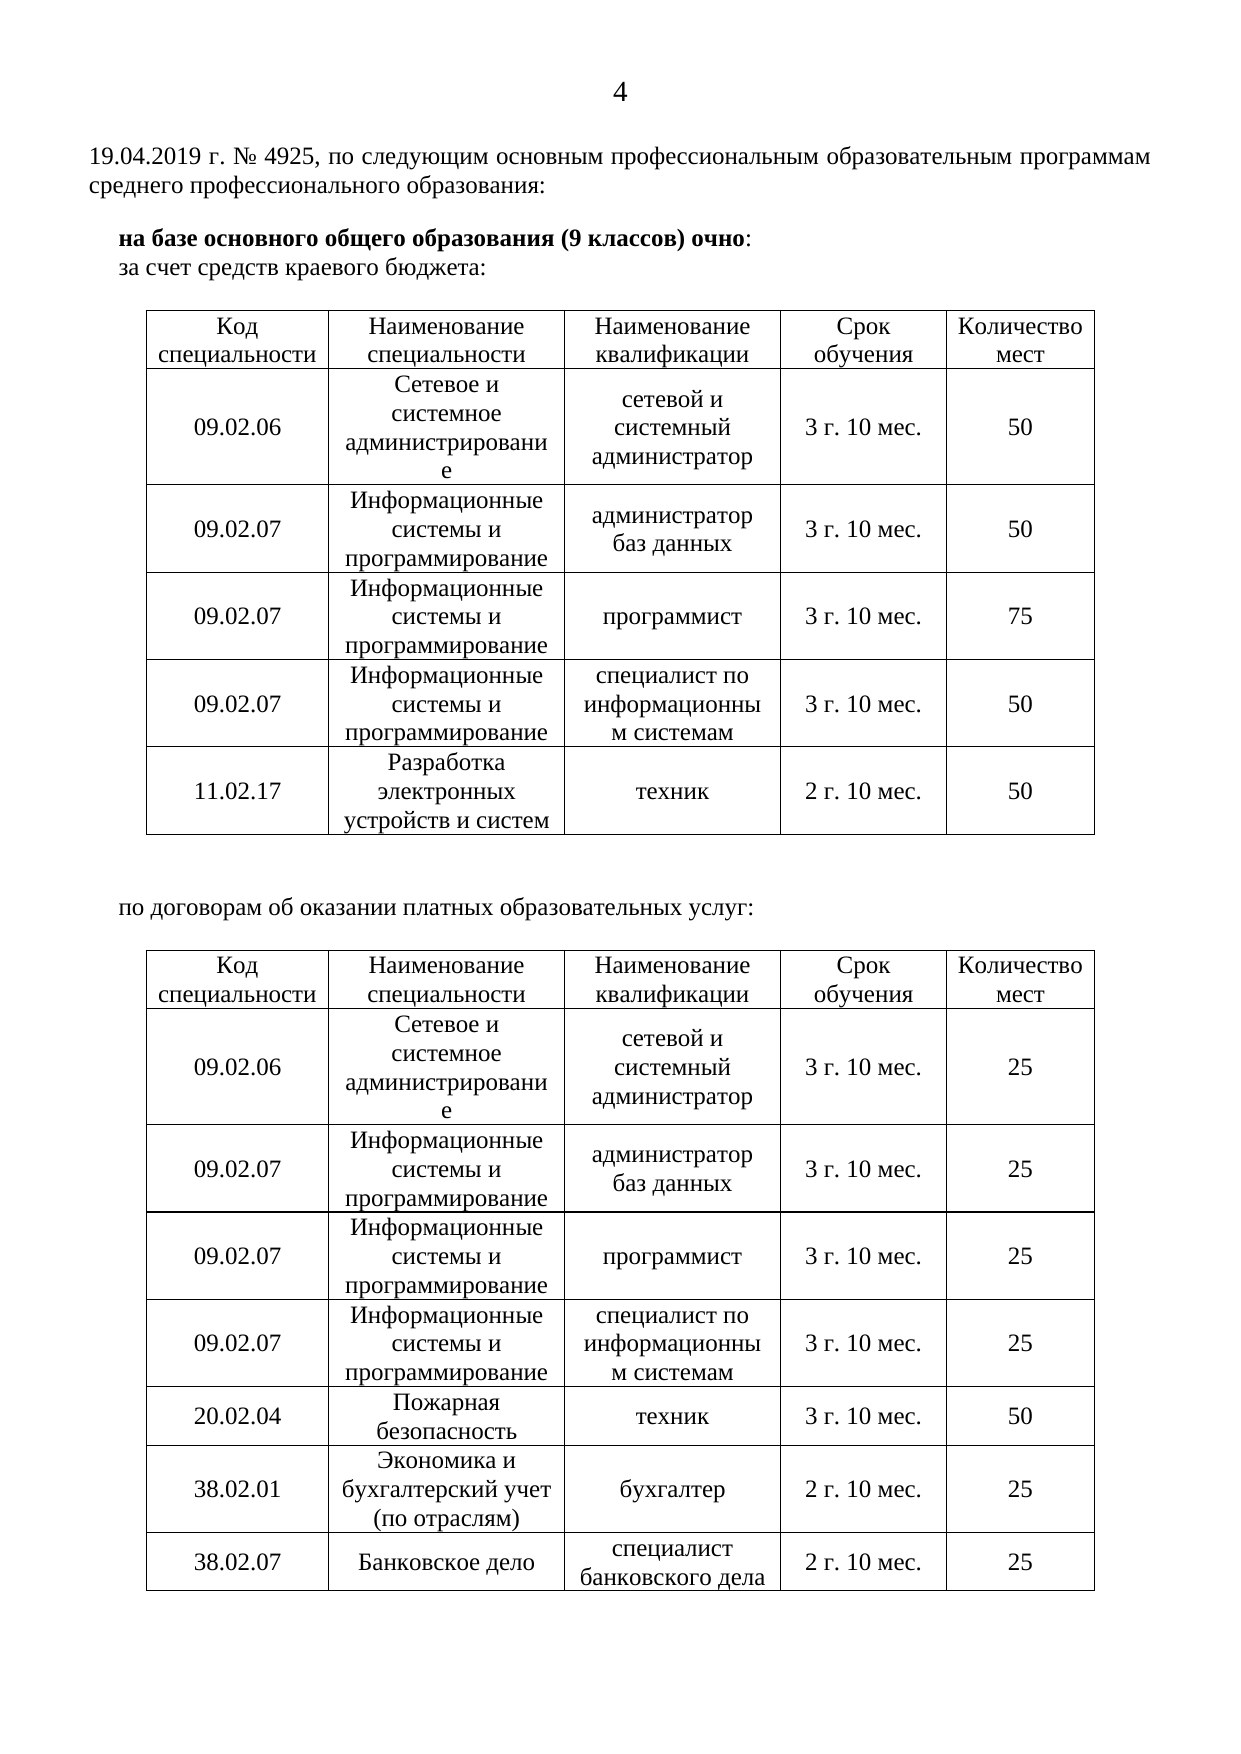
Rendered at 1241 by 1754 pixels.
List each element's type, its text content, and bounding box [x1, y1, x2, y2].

table_header Код специальности [147, 951, 328, 1008]
table_cell 09.02.07 [147, 660, 328, 746]
table_cell 3 г. 10 мес. [781, 573, 946, 659]
table_cell 2 г. 10 мес. [781, 1533, 946, 1590]
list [89, 141, 1152, 198]
text по договорам об оказании платных образовательных услуг: [89, 892, 1152, 921]
table_header Срок обучения [781, 311, 946, 368]
table_cell администратор баз данных [565, 485, 780, 572]
table_cell 25 [947, 1009, 1094, 1124]
table_cell Информационные системы и программирование [329, 1300, 564, 1386]
table_cell 3 г. 10 мес. [781, 1213, 946, 1299]
table_cell 50 [947, 485, 1094, 572]
table_cell Информационные системы и программирование [329, 660, 564, 746]
table_header Наименование квалификации [565, 311, 780, 368]
text за счет средств краевого бюджета: [89, 252, 1152, 281]
table_cell специалист по информационным системам [565, 1300, 780, 1386]
table_cell 09.02.07 [147, 1125, 328, 1211]
text на базе основного общего образования (9 классов) очно: [89, 223, 1152, 252]
table_header Срок обучения [781, 951, 946, 1008]
table_cell 25 [947, 1300, 1094, 1386]
table_cell 25 [947, 1533, 1094, 1590]
table_cell специалист банковского дела [565, 1533, 780, 1590]
table_cell 11.02.17 [147, 747, 328, 833]
table_cell бухгалтер [565, 1446, 780, 1532]
table_cell 3 г. 10 мес. [781, 1387, 946, 1444]
table_cell Сетевое и системное администрирование [329, 369, 564, 484]
table_cell Сетевое и системное администрирование [329, 1009, 564, 1124]
table_cell 09.02.07 [147, 1213, 328, 1299]
table_cell 25 [947, 1213, 1094, 1299]
table_cell 09.02.07 [147, 573, 328, 659]
table_cell 09.02.06 [147, 369, 328, 484]
table_header Наименование квалификации [565, 951, 780, 1008]
table_header Код специальности [147, 311, 328, 368]
table_cell 20.02.04 [147, 1387, 328, 1444]
table_cell 38.02.07 [147, 1533, 328, 1590]
table_cell 50 [947, 660, 1094, 746]
table_cell Информационные системы и программирование [329, 1213, 564, 1299]
table_cell 50 [947, 369, 1094, 484]
table_header Количество мест [947, 951, 1094, 1008]
table_cell 3 г. 10 мес. [781, 369, 946, 484]
table_cell Экономика и бухгалтерский учет (по отраслям) [329, 1446, 564, 1532]
table_cell программист [565, 573, 780, 659]
table_cell 3 г. 10 мес. [781, 1009, 946, 1124]
table_cell Информационные системы и программирование [329, 573, 564, 659]
table_cell 50 [947, 1387, 1094, 1444]
table_cell программист [565, 1213, 780, 1299]
table_cell 09.02.07 [147, 485, 328, 572]
table_cell Информационные системы и программирование [329, 1125, 564, 1211]
table_cell 2 г. 10 мес. [781, 1446, 946, 1532]
table_header Количество мест [947, 311, 1094, 368]
table_cell Пожарная безопасность [329, 1387, 564, 1444]
table_cell Банковское дело [329, 1533, 564, 1590]
table_header Наименование специальности [329, 311, 564, 368]
table_cell 25 [947, 1446, 1094, 1532]
table_cell 38.02.01 [147, 1446, 328, 1532]
table_cell 25 [947, 1125, 1094, 1211]
table_header Наименование специальности [329, 951, 564, 1008]
table_cell администратор баз данных [565, 1125, 780, 1211]
table_cell 50 [947, 747, 1094, 833]
table_cell 09.02.07 [147, 1300, 328, 1386]
table_cell Разработка электронных устройств и систем [329, 747, 564, 833]
table_cell 75 [947, 573, 1094, 659]
table_cell техник [565, 747, 780, 833]
table_cell специалист по информационным системам [565, 660, 780, 746]
table_cell 09.02.06 [147, 1009, 328, 1124]
table_cell 2 г. 10 мес. [781, 747, 946, 833]
table_cell Информационные системы и программирование [329, 485, 564, 572]
table_cell 3 г. 10 мес. [781, 485, 946, 572]
table_cell техник [565, 1387, 780, 1444]
table_cell сетевой и системный администратор [565, 369, 780, 484]
table_cell сетевой и системный администратор [565, 1009, 780, 1124]
table_cell 3 г. 10 мес. [781, 660, 946, 746]
table_cell 3 г. 10 мес. [781, 1300, 946, 1386]
table_cell 3 г. 10 мес. [781, 1125, 946, 1211]
